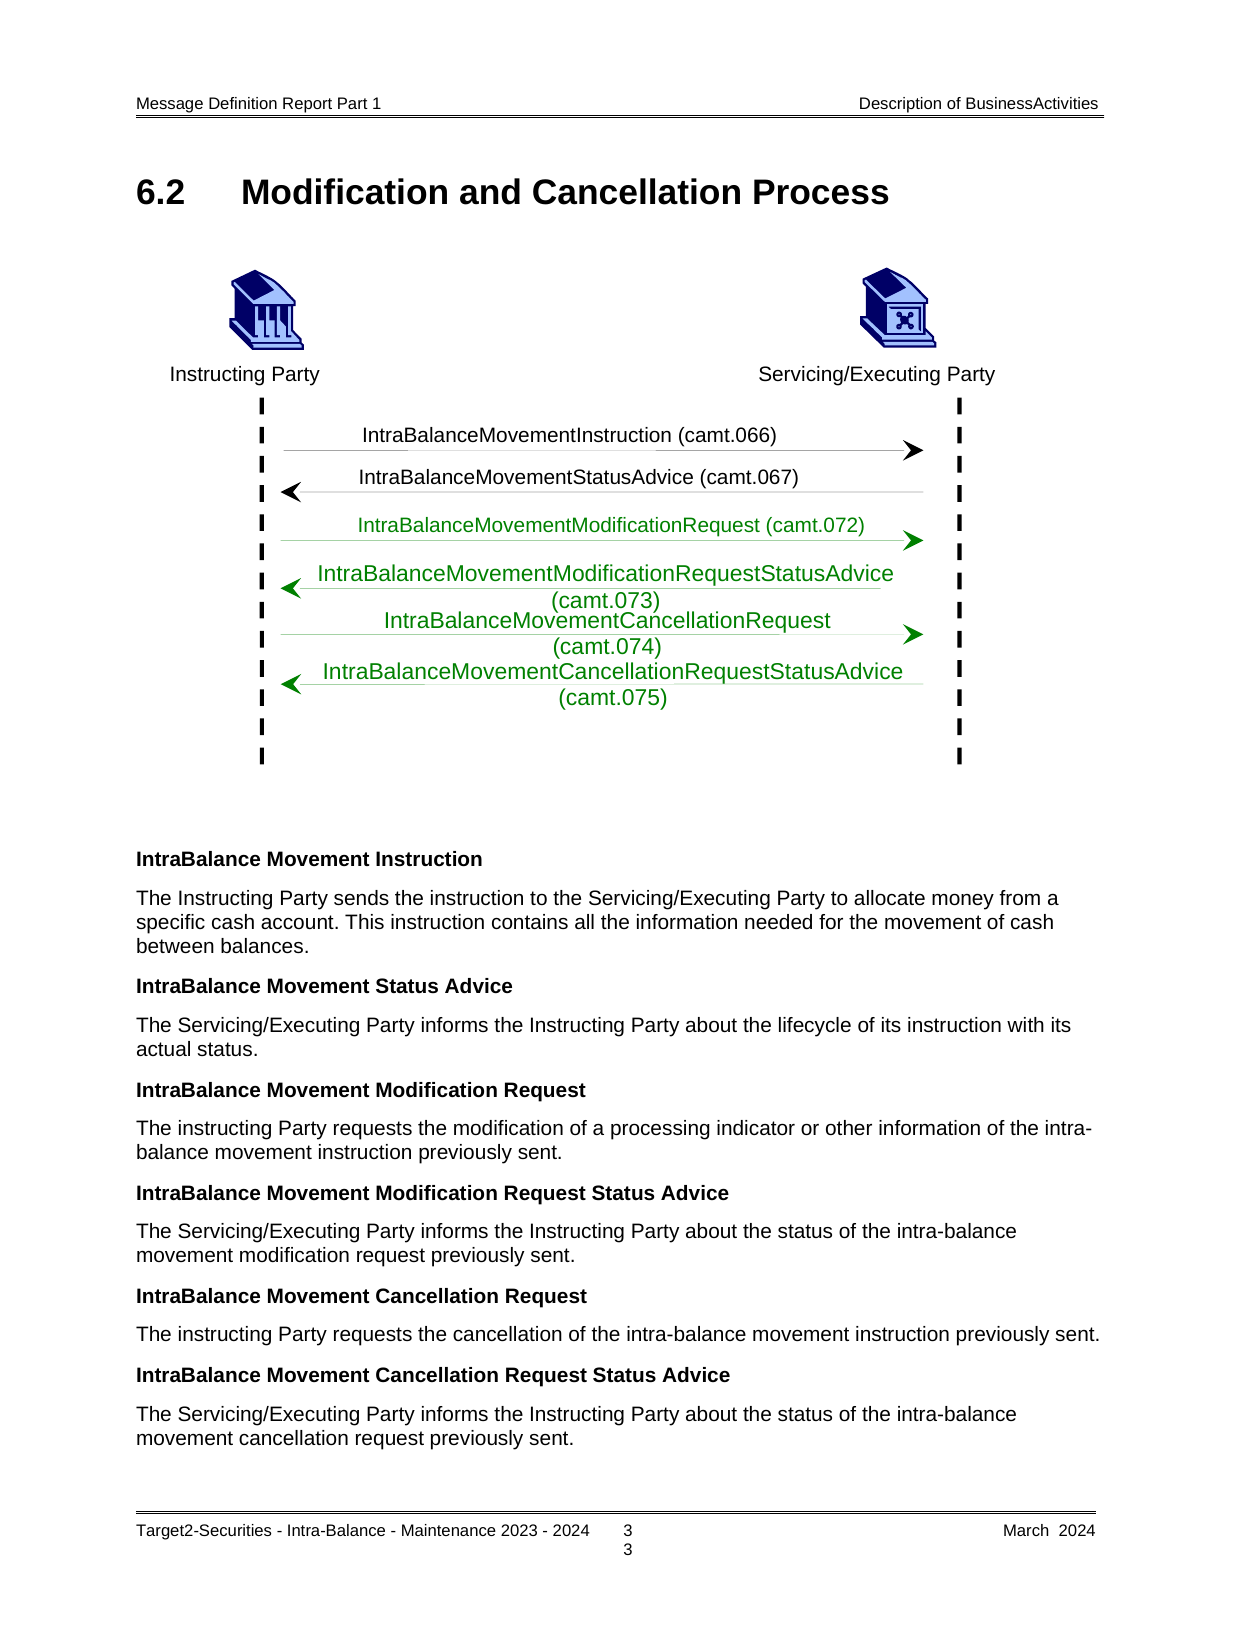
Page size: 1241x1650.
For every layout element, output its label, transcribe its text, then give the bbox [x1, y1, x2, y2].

text IntraBalance Movement Instruction [136, 847, 1104, 871]
text IntraBalance Movement Modification Request [136, 1077, 1104, 1101]
text The Servicing/Executing Party informs the Instructing Party about the status of the intra-balance movement modification request previously sent. [136, 1219, 1104, 1267]
text The instructing Party requests the modification of a processing indicator or other information of the intra-balance movement instruction previously sent. [136, 1116, 1104, 1164]
text IntraBalance Movement Modification Request Status Advice [136, 1181, 1104, 1204]
text IntraBalance Movement Cancellation Request [136, 1284, 1104, 1308]
text The Servicing/Executing Party informs the Instructing Party about the lifecycle of its instruction with its actual status. [136, 1013, 1104, 1061]
text IntraBalance Movement Cancellation Request Status Advice [136, 1363, 1104, 1387]
subtitle Modification and Cancellation Process [136, 171, 1104, 212]
text The instructing Party requests the cancellation of the intra-balance movement instruction previously sent. [136, 1322, 1104, 1346]
text The Servicing/Executing Party informs the Instructing Party about the status of the intra-balance movement cancellation request previously sent. [136, 1401, 1104, 1449]
text The Instructing Party sends the instruction to the Servicing/Executing Party to allocate money from a specific cash account. This instruction contains all the information needed for the movement of cash between balances. [136, 886, 1104, 958]
text IntraBalance Movement Status Advice [136, 974, 1104, 998]
